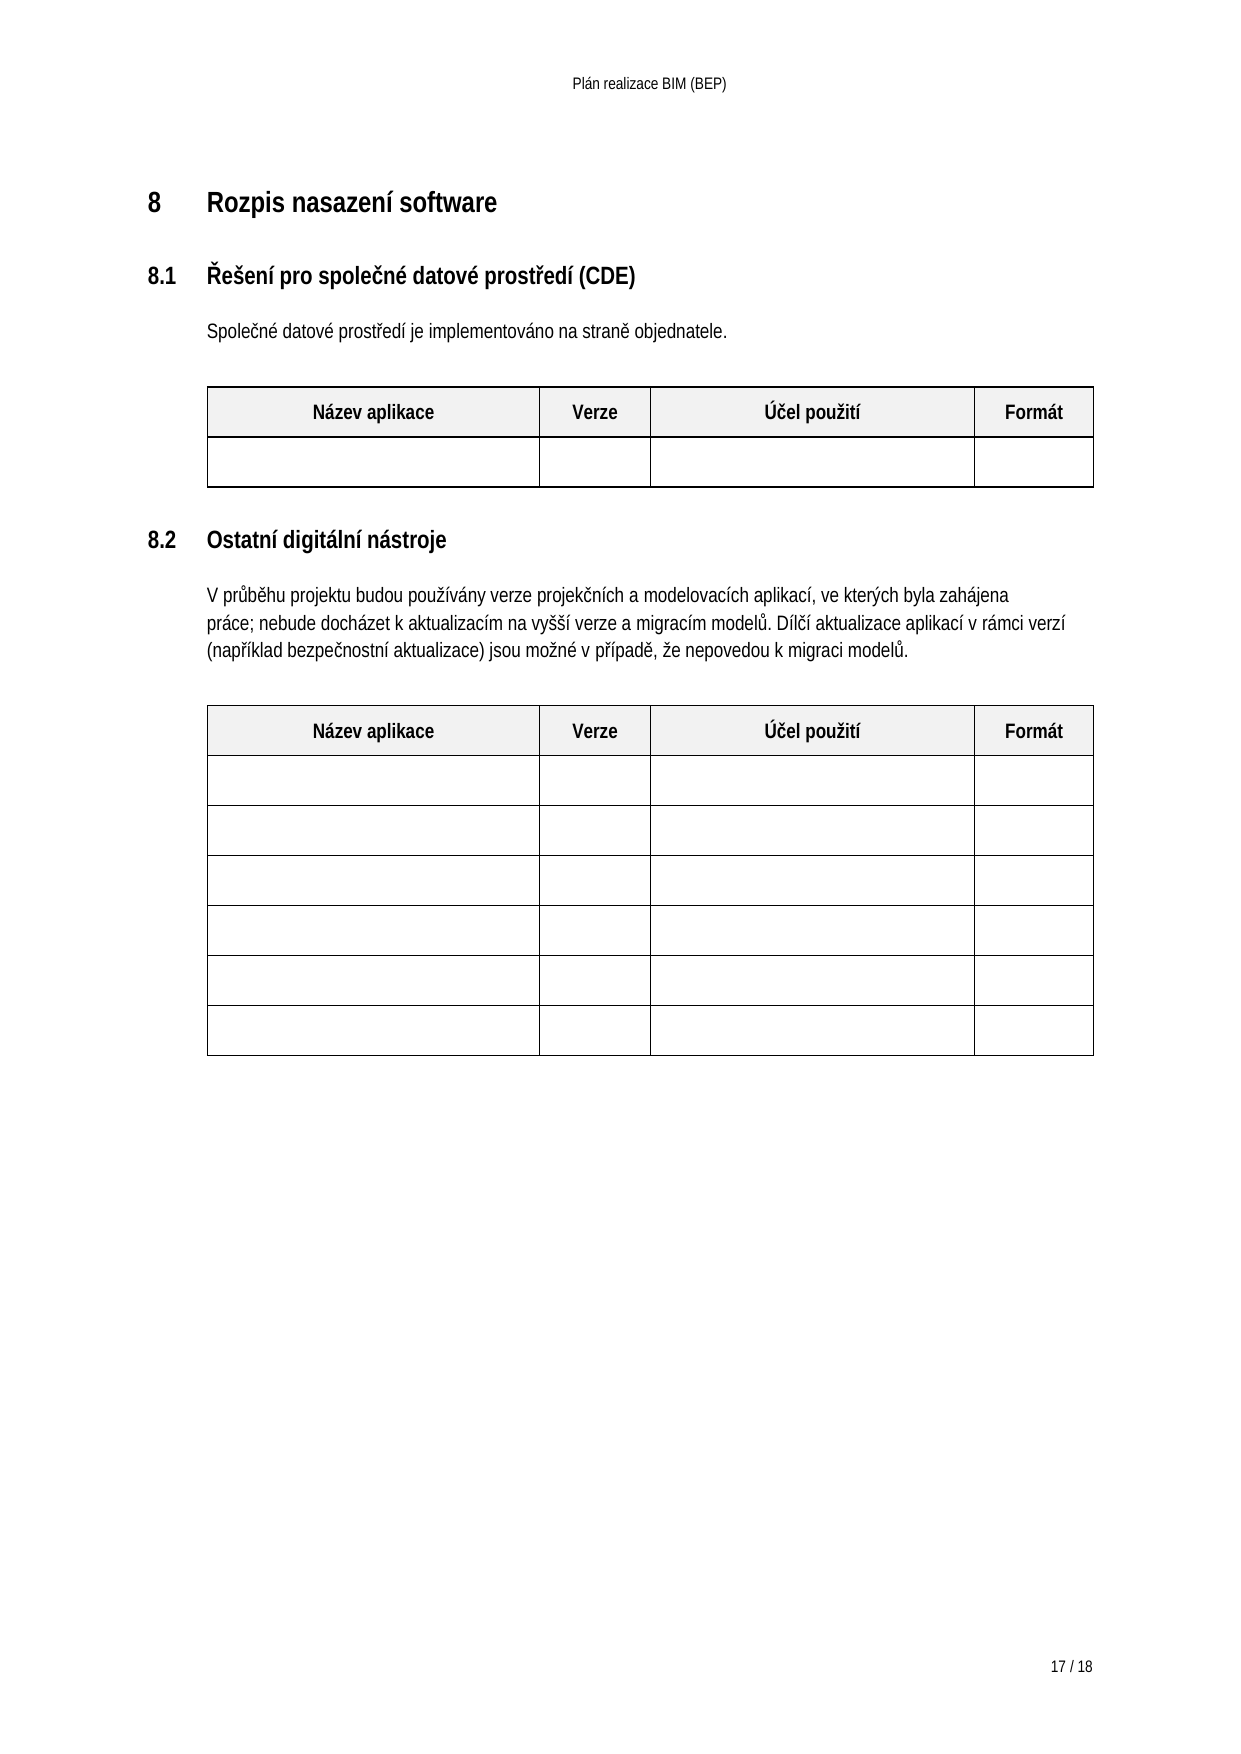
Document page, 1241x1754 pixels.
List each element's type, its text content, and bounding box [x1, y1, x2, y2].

table_header Formát [975, 388, 1093, 436]
table_cell [975, 906, 1093, 955]
table_cell [651, 906, 974, 955]
table_cell [208, 1006, 539, 1055]
table_header Účel použití [651, 706, 974, 755]
table_cell [651, 856, 974, 905]
subtitle Řešení pro společné datové prostředí (CDE) [148, 261, 1093, 290]
table_cell [651, 438, 974, 486]
table_cell [540, 438, 650, 486]
table_cell [651, 956, 974, 1005]
text Společné datové prostředí je implementováno na straně objednatele. [207, 319, 1093, 343]
table_cell [208, 756, 539, 805]
table_cell [651, 1006, 974, 1055]
table_cell [651, 756, 974, 805]
text V průběhu projektu budou používány verze projekčních a modelovacích aplikací, ve kterých byla zahájena práce; nebude docházet k aktualizacím na vyšší verze a migracím modelů. Dílčí aktualizace aplikací v rámci verzí (například bezpečnostní aktualizace) jsou možné v případě, že nepovedou k migraci modelů. [207, 583, 1093, 662]
table_cell [540, 956, 650, 1005]
subtitle Rozpis nasazení software [148, 185, 1093, 218]
table_cell [540, 756, 650, 805]
table_cell [208, 806, 539, 855]
table_cell [540, 856, 650, 905]
table_header Formát [975, 706, 1093, 755]
table_cell [208, 438, 539, 486]
subtitle Ostatní digitální nástroje [148, 525, 1093, 554]
table_cell [208, 956, 539, 1005]
table_header Název aplikace [208, 706, 539, 755]
table_cell [651, 806, 974, 855]
table_header Verze [540, 706, 650, 755]
table_cell [540, 906, 650, 955]
table_cell [975, 756, 1093, 805]
table_header Název aplikace [208, 388, 539, 436]
table_cell [208, 906, 539, 955]
table_cell [975, 1006, 1093, 1055]
table_cell [208, 856, 539, 905]
table_cell [975, 806, 1093, 855]
table_cell [975, 438, 1093, 486]
table_header Účel použití [651, 388, 974, 436]
table_cell [540, 806, 650, 855]
table_header Verze [540, 388, 650, 436]
table_cell [975, 856, 1093, 905]
table_cell [975, 956, 1093, 1005]
table_cell [540, 1006, 650, 1055]
